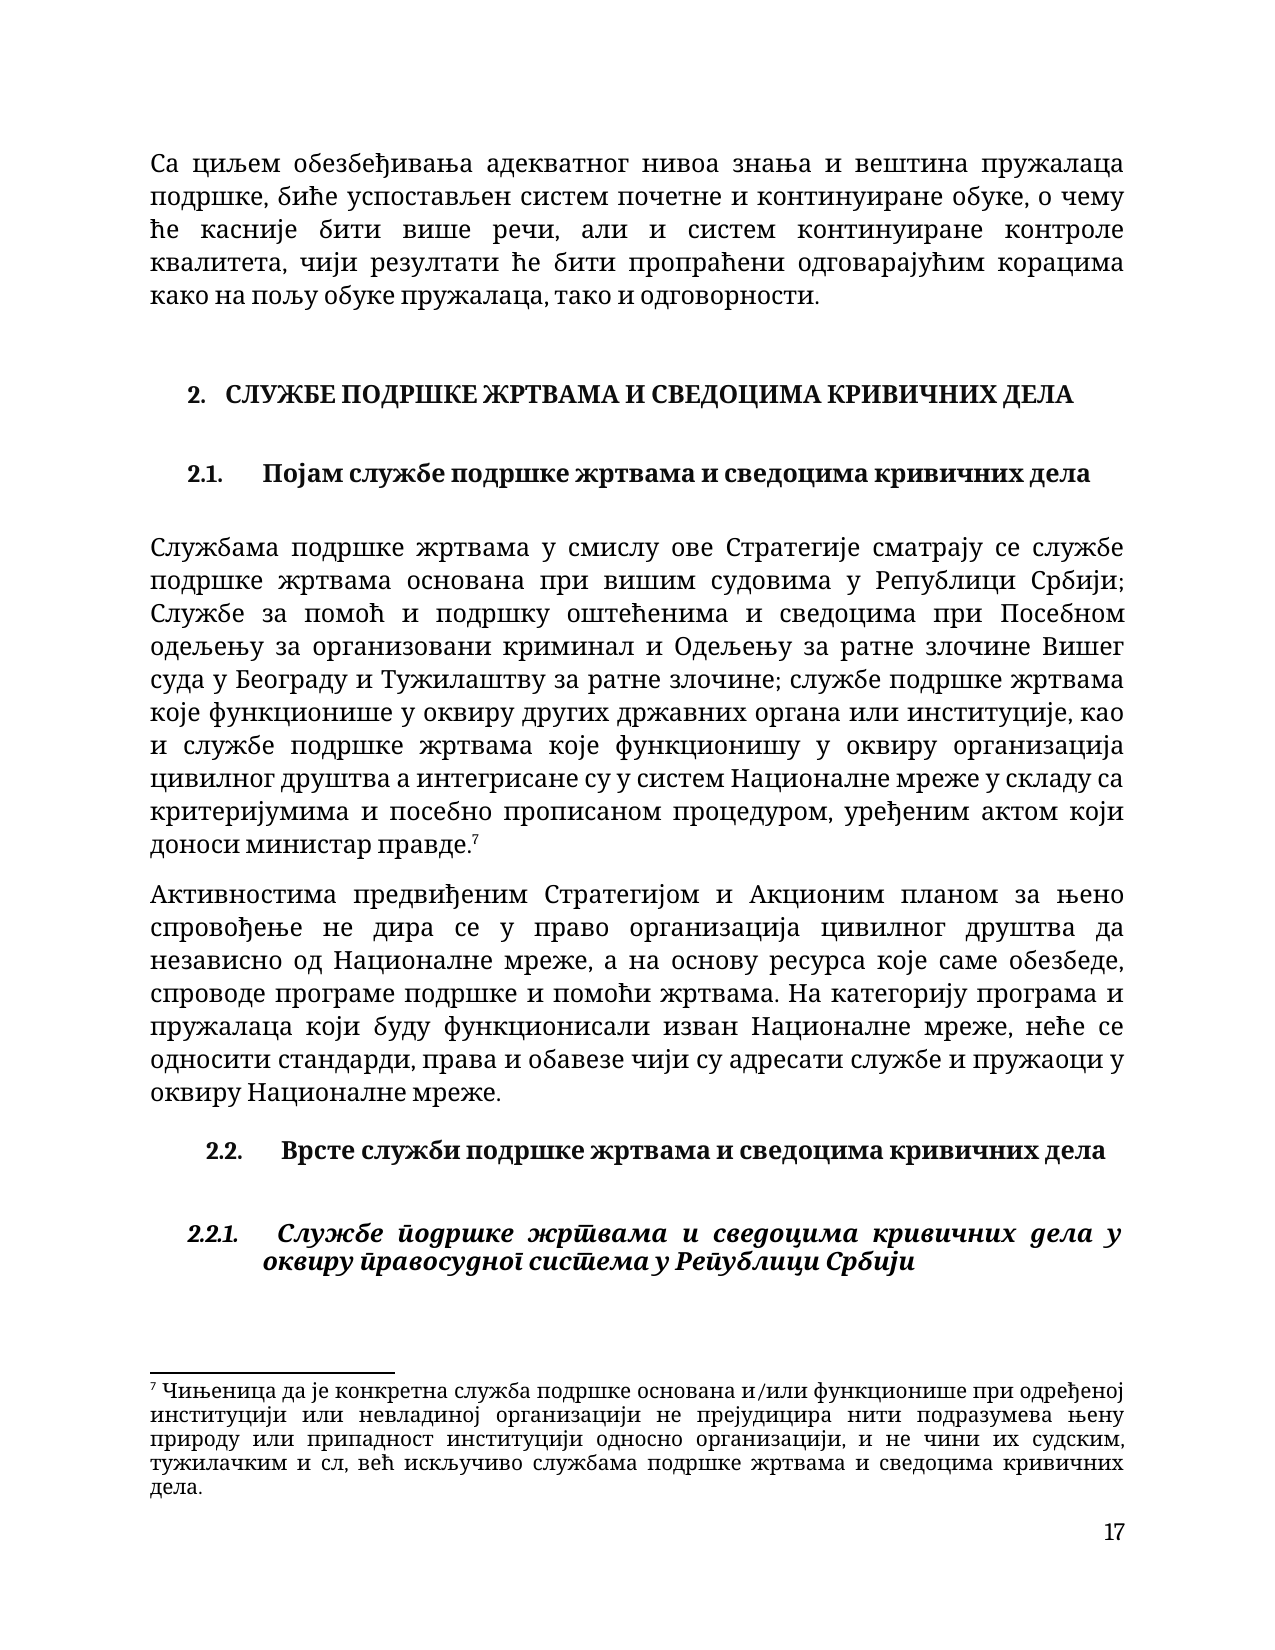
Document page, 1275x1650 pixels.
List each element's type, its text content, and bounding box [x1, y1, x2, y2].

subtitle Појам службе подршке жртвама и сведоцима кривичних дела [187, 460, 1125, 489]
text Службама подршке жртвама у смислу ове Стратегије сматрају се службе подршке жртвама основана при вишим судовима у Републици Србији; Службе за помоћ и подршку оштећенима и сведоцима при Посебном одељењу за организовани криминал и Одељењу за ратне злочине Вишег суда у Београду и Тужилаштву за ратне злочине; службе подршке жртвама које функционише у оквиру других државних органа или институције, као и службе подршке жртвама које функционишу у оквиру организација цивилног друштва а интегрисане су у систем Националне мреже у складу са критеријумима и посебно прописаном процедуром, уређеним актом који доноси министар правде. [150, 662, 1125, 860]
text Са циљем обезбеђивања адекватног нивоа знања и вештина пружалаца подршке, биће успостављен систем почетне и континуиране обуке, о чему ће касније бити више речи, али и систем континуиране контроле квалитета, чији резултати ће бити пропраћени одговарајућим корацима како на пољу обуке пружалаца, тако и одговорности. [150, 150, 1125, 311]
subtitle Службе подршке жртвама и сведоцима кривичних дела у оквиру правосудног система у Републици Србији [187, 1219, 1125, 1277]
subtitle СЛУЖБЕ ПОДРШКЕ ЖРТВАМА И СВЕДОЦИМА КРИВИЧНИХ ДЕЛА [187, 381, 1125, 410]
text Активностима предвиђеним Стратегијом и Акционим планом за њено спровођење не дира се у право организација цивилног друштва да независно од Националне мреже, а на основу ресурса које саме обезбеде, спроводе програме подршке и помоћи жртвама. На категорију програма и пружалаца који буду функционисали изван Националне мреже, неће се односити стандарди, права и обавезе чији су адресати службе и пружаоци у оквиру Националне мреже. [150, 881, 1125, 1108]
subtitle Врсте служби подршке жртвама и сведоцима кривичних дела [187, 1137, 1125, 1166]
text Службама подршке жртвама у смислу ове Стратегије сматрају се службе подршке жртвама основана при вишим судовима у Републици Србији; Службе за помоћ и подршку оштећенима и сведоцима при Посебном одељењу за организовани криминал и Одељењу за ратне злочине Вишег суда у Београду и Тужилаштву за ратне злочине; службе подршке жртвама које функционише у оквиру других државних органа или институције, као и службе подршке жртвама које функционишу у оквиру организација цивилног друштва а интегрисане су у систем Националне мреже у складу са критеријумима и посебно прописаном процедуром, уређеним актом који доноси министар правде. [150, 534, 1125, 633]
